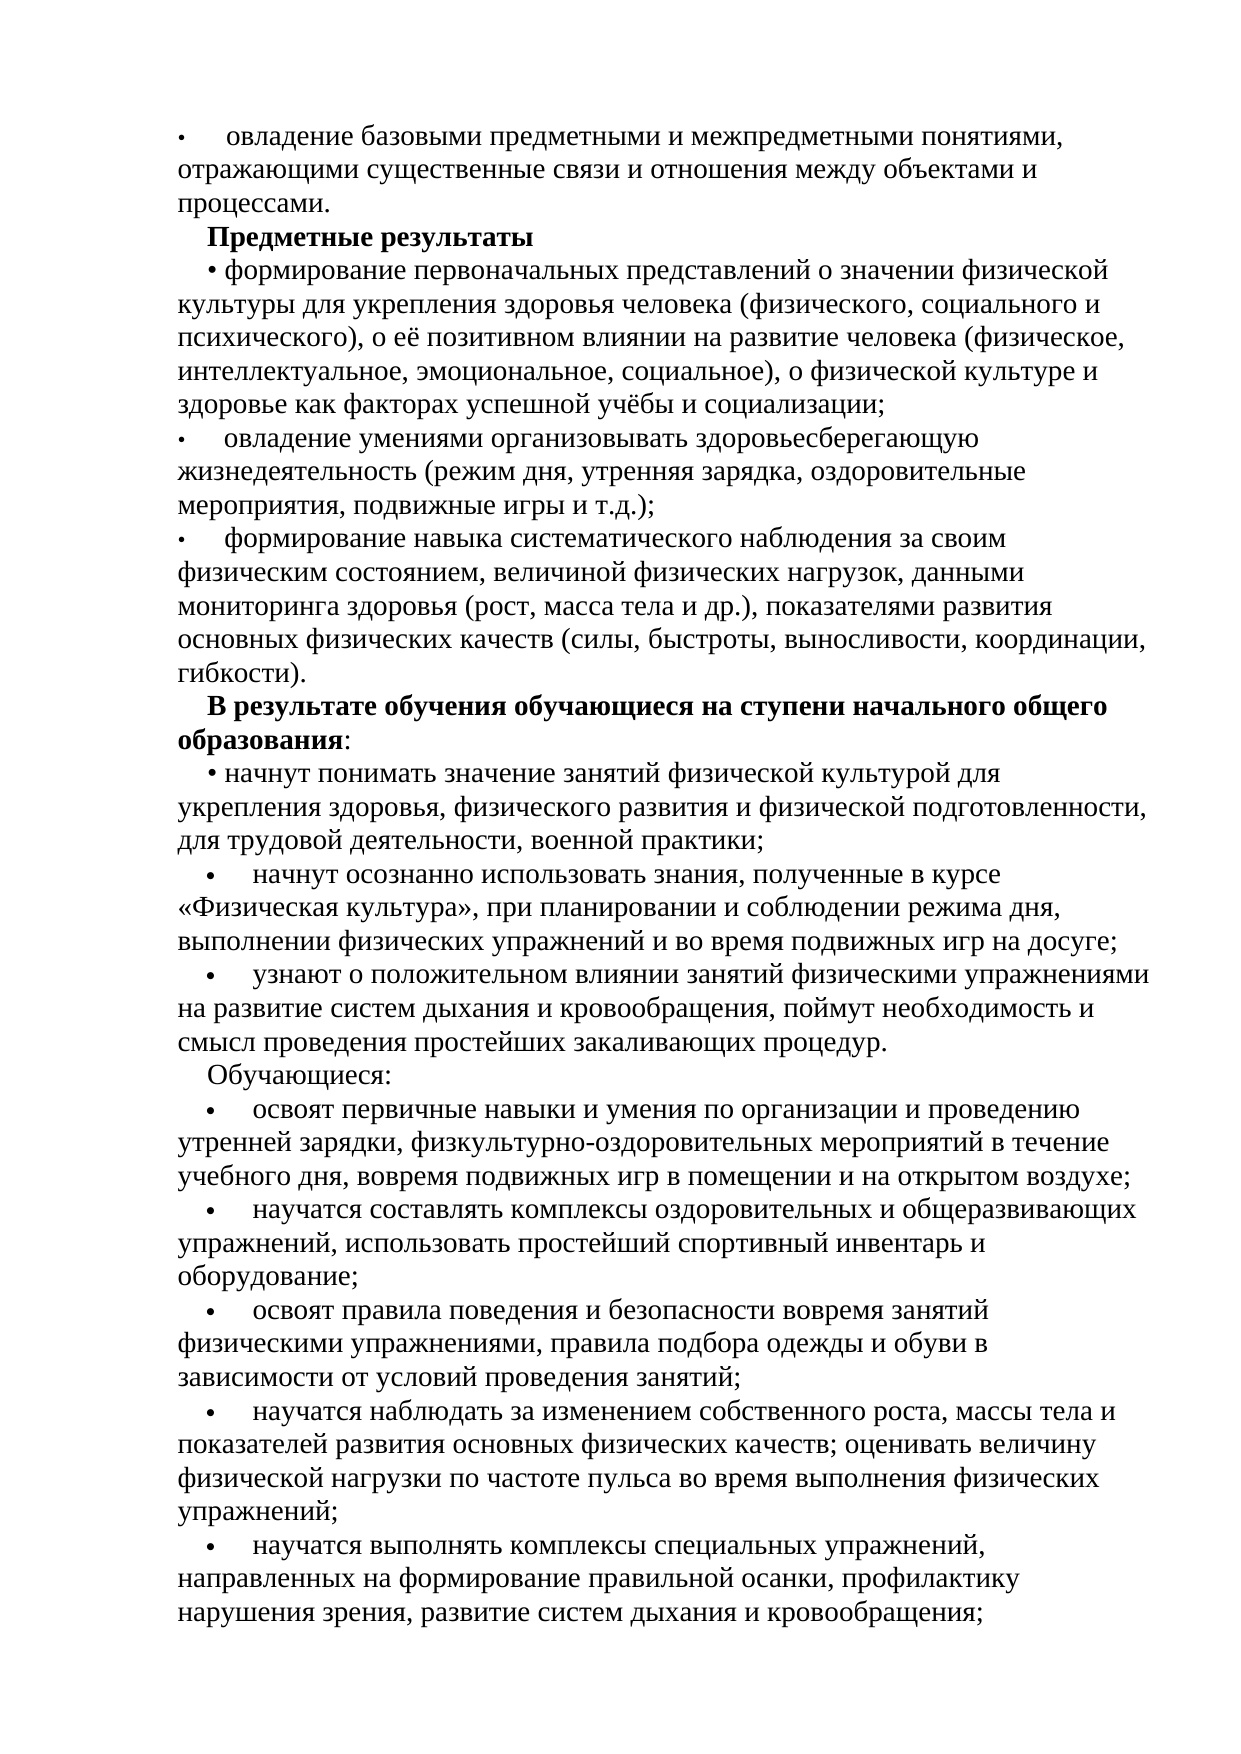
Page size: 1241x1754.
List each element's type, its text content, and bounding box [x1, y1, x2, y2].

list научатся составлять комплексы оздоровительных и общеразвивающих упражнений, использовать простейший спортивный инвентарь и оборудование; [177, 1191, 1152, 1292]
list освоят правила поведения и безопасности вовремя занятий физическими упражнениями, правила подбора одежды и обуви в зависимости от условий проведения занятий; [177, 1292, 1152, 1393]
list научатся выполнять комплексы специальных упражнений, направленных на формирование правильной осанки, профилактику нарушения зрения, развитие систем дыхания и кровообращения; [177, 1527, 1152, 1627]
text • формирование первоначальных представлений о значении физической культуры для укрепления здоровья человека (физического, социального и психического), о её позитивном влиянии на развитие человека (физическое, интеллектуальное, эмоциональное, социальное), о физической культуре и здоровье как факторах успешной учёбы и социализации; [177, 252, 1152, 420]
text • начнут понимать значение занятий физической культурой для укрепления здоровья, физического развития и физической подготовленности, для трудовой деятельности, военной практики; [177, 755, 1152, 856]
list овладение базовыми предметными и межпредметными понятиями, отражающими существенные связи и отношения между объектами и процессами. [177, 118, 1152, 219]
list узнают о положительном влиянии занятий физическими упражнениями на развитие систем дыхания и кровообращения, поймут необходимость и смысл проведения простейших закаливающих процедур. [177, 957, 1152, 1057]
list начнут осознанно использовать знания, полученные в курсе «Физическая культура», при планировании и соблюдении режима дня, выполнении физических упражнений и во время подвижных игр на досуге; [177, 856, 1152, 957]
list освоят первичные навыки и умения по организации и проведению утренней зарядки, физкультурно-оздоровительных мероприятий в течение учебного дня, вовремя подвижных игр в помещении и на открытом воздухе; [177, 1091, 1152, 1191]
text Предметные результаты [177, 219, 1152, 252]
list научатся наблюдать за изменением собственного роста, массы тела и показателей развития основных физических качеств; оценивать величину физической нагрузки по частоте пульса во время выполнения физических упражнений; [177, 1393, 1152, 1527]
list овладение умениями организовывать здоровьесберегающую жизнедеятельность (режим дня, утренняя зарядка, оздоровительные мероприятия, подвижные игры и т.д.); [177, 420, 1152, 521]
list формирование навыка систематического наблюдения за своим физическим состоянием, величиной физических нагрузок, данными мониторинга здоровья (рост, масса тела и др.), показателями развития основных физических качеств (силы, быстроты, выносливости, координации, гибкости). [177, 521, 1152, 688]
text Обучающиеся: [177, 1057, 1152, 1091]
text В результате обучения обучающиеся на ступени начального общего образования: [177, 688, 1152, 755]
